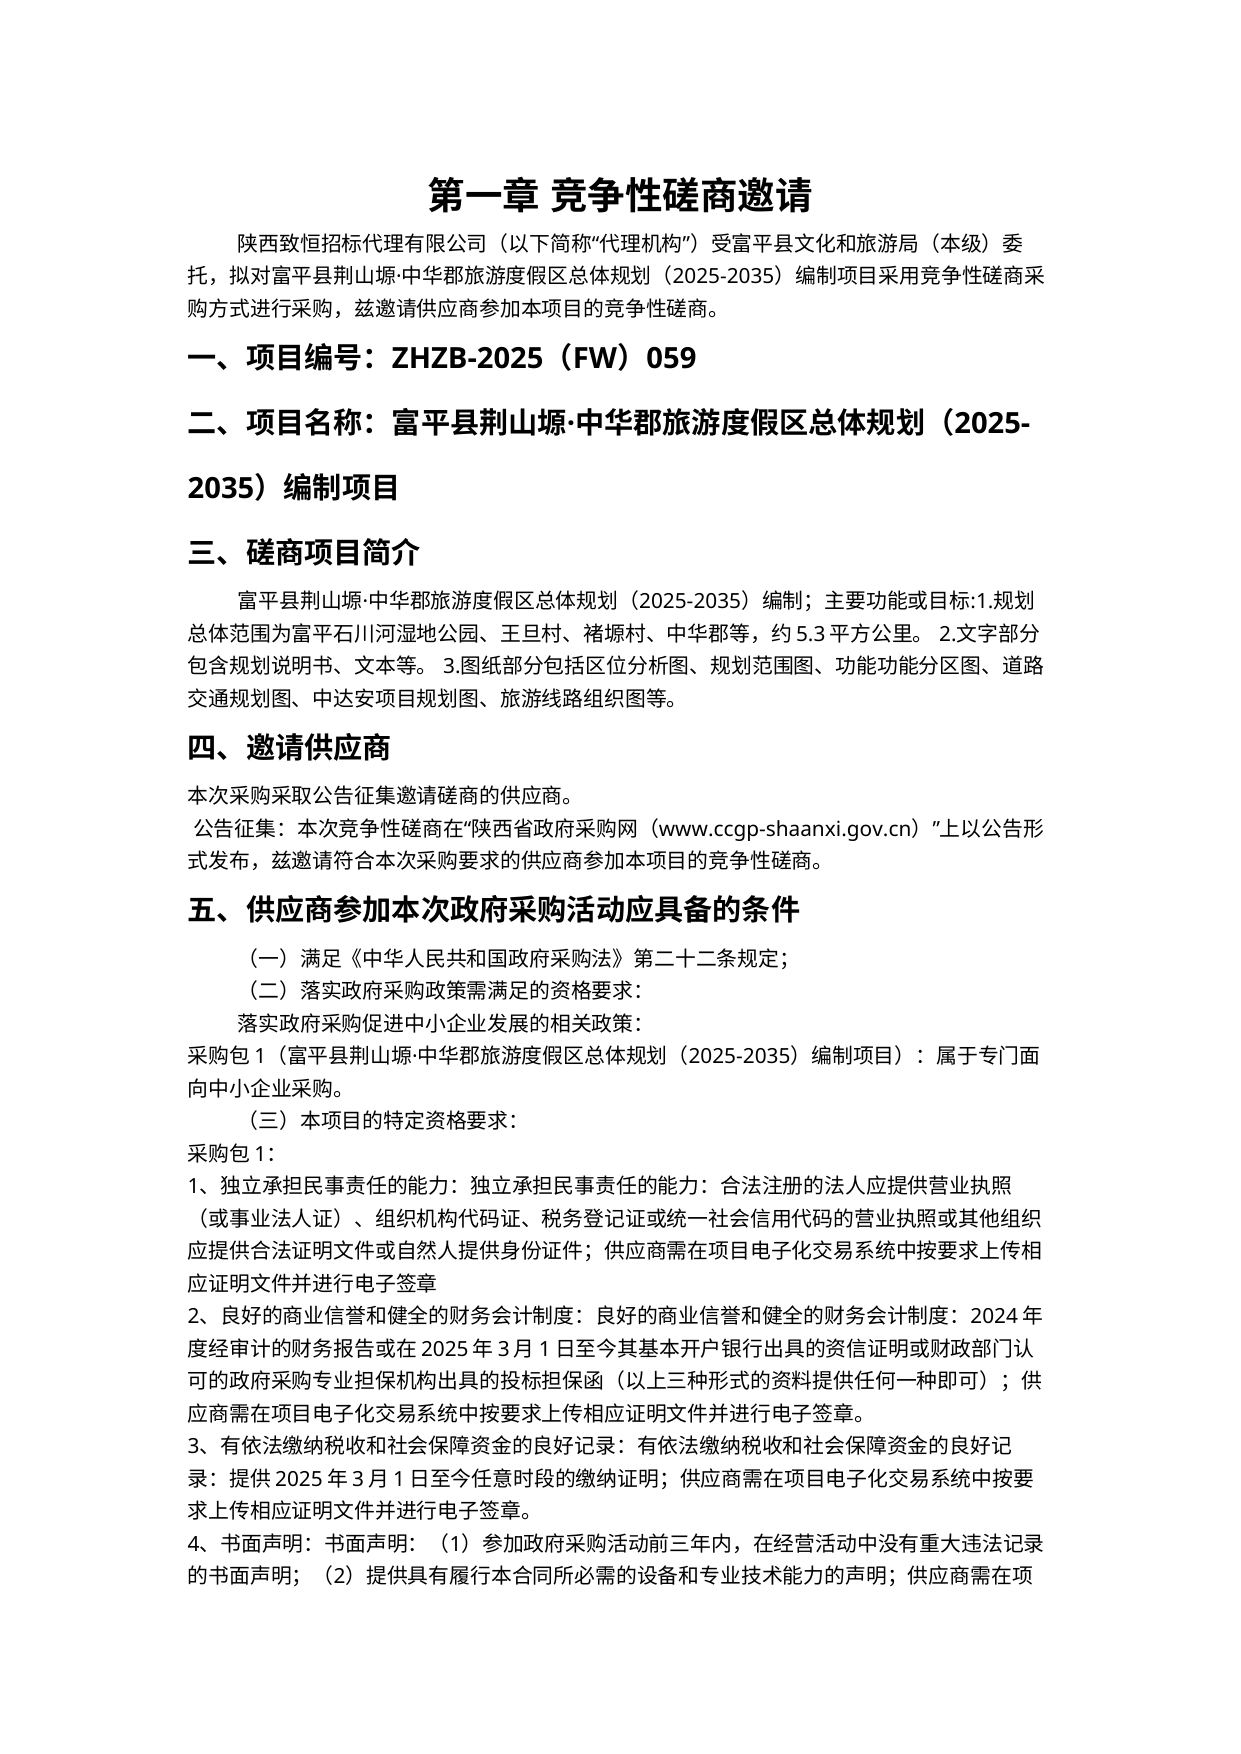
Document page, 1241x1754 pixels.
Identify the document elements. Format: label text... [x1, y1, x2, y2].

text 3、有依法缴纳税收和社会保障资金的良好记录：有依法缴纳税收和社会保障资金的良好记录：提供2025年3月1日至今任意时段的缴纳证明；供应商需在项目电子化交易系统中按要求上传相应证明文件并进行电子签章。 [187, 1429, 1053, 1527]
text 二、项目名称：富平县荆山塬·中华郡旅游度假区总体规划（2025-2035）编制项目 [187, 389, 1053, 519]
text 落实政府采购促进中小企业发展的相关政策： [187, 1007, 1053, 1039]
text 五、供应商参加本次政府采购活动应具备的条件 [187, 877, 1053, 942]
text 四、邀请供应商 [187, 714, 1053, 779]
text 采购包1（富平县荆山塬·中华郡旅游度假区总体规划（2025-2035）编制项目）：属于专门面向中小企业采购。 [187, 1039, 1053, 1104]
text 采购包1： [187, 1137, 1053, 1169]
text （三）本项目的特定资格要求： [187, 1104, 1053, 1137]
text （一）满足《中华人民共和国政府采购法》第二十二条规定； [187, 942, 1053, 974]
text 公告征集：本次竞争性磋商在“陕西省政府采购网（www.ccgp-shaanxi.gov.cn）”上以公告形式发布，兹邀请符合本次采购要求的供应商参加本项目的竞争性磋商。 [187, 812, 1053, 877]
text 三、磋商项目简介 [187, 519, 1053, 584]
text 本次采购采取公告征集邀请磋商的供应商。 [187, 779, 1053, 812]
text 第一章 竞争性磋商邀请 [187, 162, 1053, 227]
text （二）落实政府采购政策需满足的资格要求： [187, 974, 1053, 1007]
text 2、良好的商业信誉和健全的财务会计制度：良好的商业信誉和健全的财务会计制度：2024年度经审计的财务报告或在2025年3月1日至今其基本开户银行出具的资信证明或财政部门认可的政府采购专业担保机构出具的投标担保函（以上三种形式的资料提供任何一种即可）；供应商需在项目电子化交易系统中按要求上传相应证明文件并进行电子签章。 [187, 1299, 1053, 1429]
text 陕西致恒招标代理有限公司（以下简称“代理机构”）受富平县文化和旅游局（本级）委托，拟对富平县荆山塬·中华郡旅游度假区总体规划（2025-2035）编制项目采用竞争性磋商采购方式进行采购，兹邀请供应商参加本项目的竞争性磋商。 [187, 227, 1053, 324]
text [187, 1527, 1053, 1592]
text 富平县荆山塬·中华郡旅游度假区总体规划（2025-2035）编制；主要功能或目标:1.规划总体范围为富平石川河湿地公园、王旦村、褚塬村、中华郡等，约5.3平方公里。 2.文字部分包含规划说明书、文本等。 3.图纸部分包括区位分析图、规划范围图、功能功能分区图、道路交通规划图、中达安项目规划图、旅游线路组织图等。 [187, 584, 1053, 714]
text 一、项目编号：ZHZB-2025（FW）059 [187, 324, 1053, 389]
text 1、独立承担民事责任的能力：独立承担民事责任的能力：合法注册的法人应提供营业执照（或事业法人证）、组织机构代码证、税务登记证或统一社会信用代码的营业执照或其他组织应提供合法证明文件或自然人提供身份证件；供应商需在项目电子化交易系统中按要求上传相应证明文件并进行电子签章 [187, 1169, 1053, 1299]
